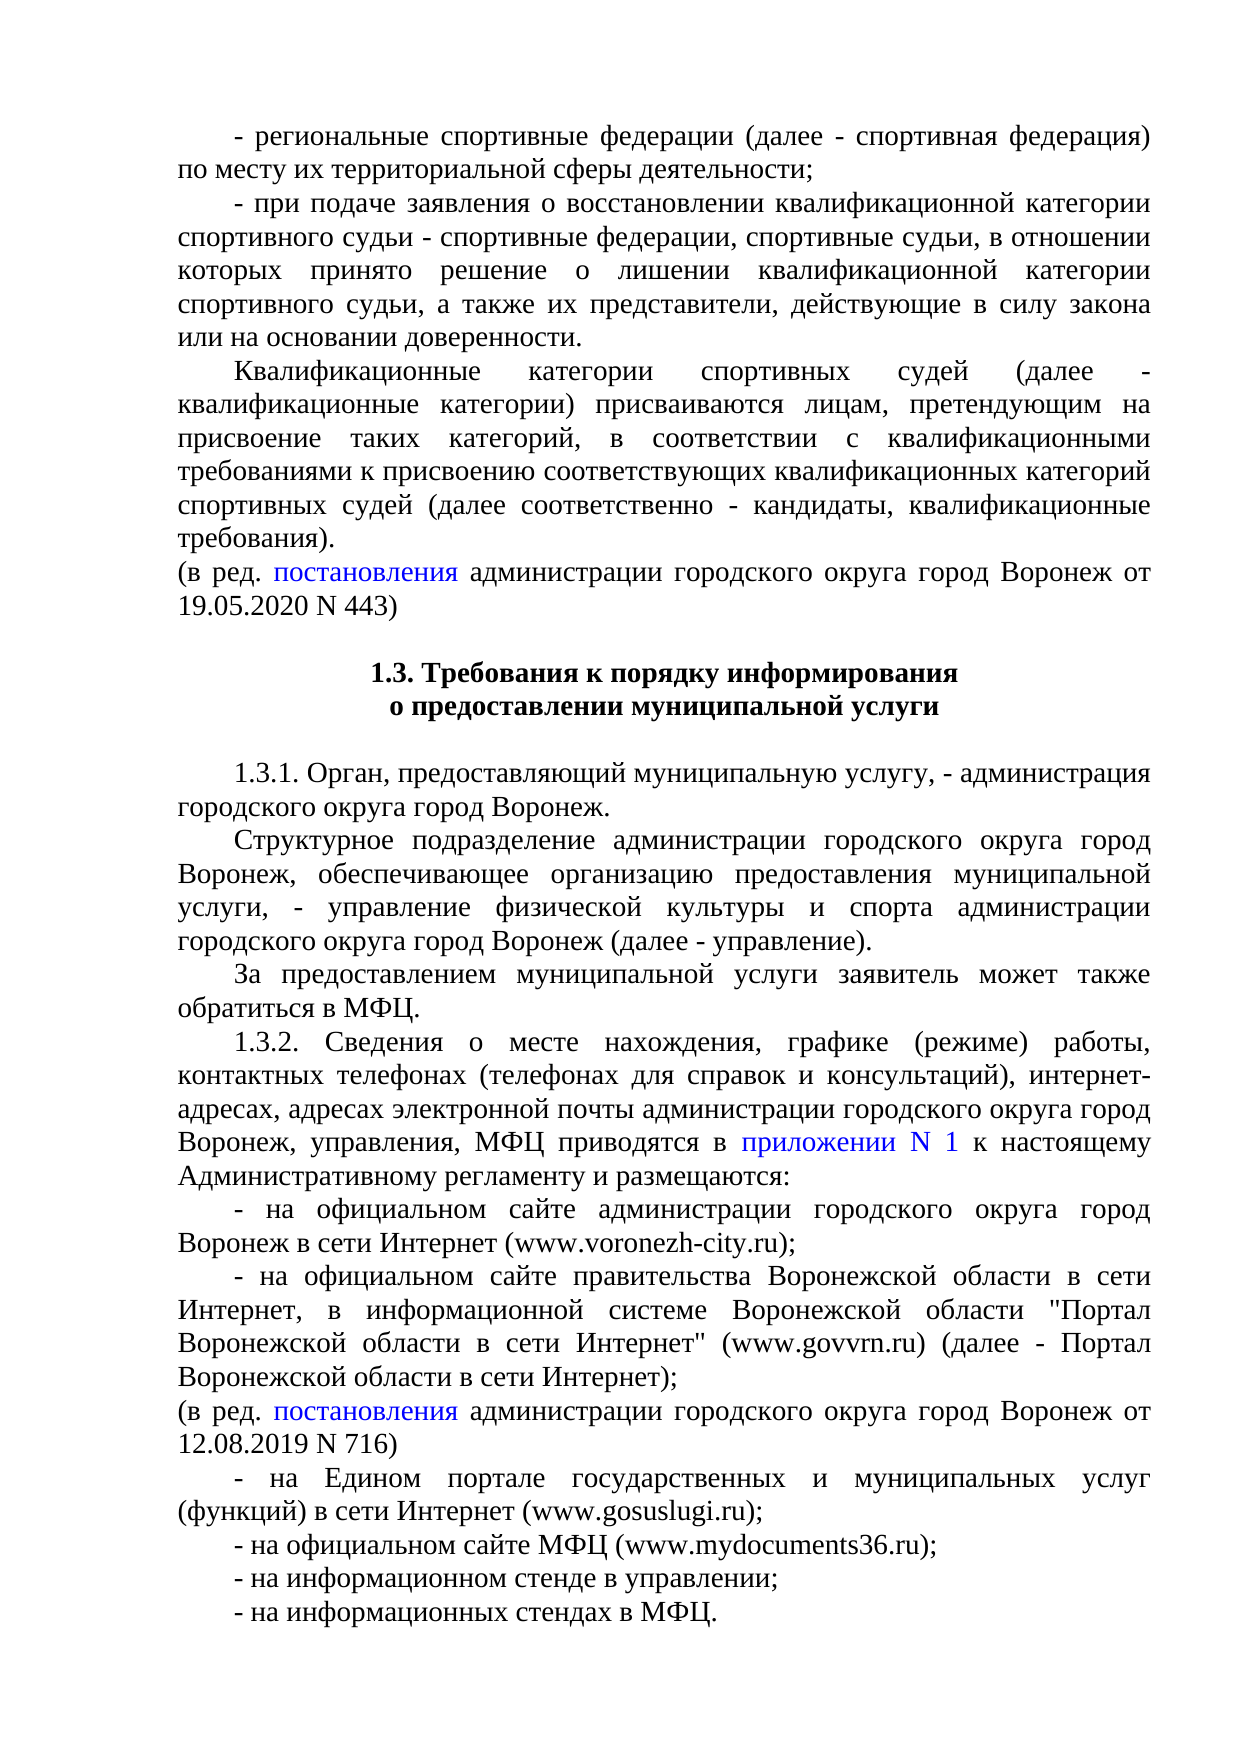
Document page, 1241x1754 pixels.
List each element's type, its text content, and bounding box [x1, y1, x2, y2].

text 1.3.1. Орган, предоставляющий муниципальную услугу, - администрация городского округа город Воронеж. [177, 755, 1152, 822]
text - региональные спортивные федерации (далее - спортивная федерация) по месту их территориальной сферы деятельности; [177, 118, 1152, 185]
text 1.3.2. Сведения о месте нахождения, графике (режиме) работы, контактных телефонах (телефонах для справок и консультаций), интернет-адресах, адресах электронной почты администрации городского округа город Воронеж, управления, МФЦ приводятся в приложении N 1 к настоящему Административному регламенту и размещаются: [177, 1024, 1152, 1191]
text - на официальном сайте правительства Воронежской области в сети Интернет, в информационной системе Воронежской области "Портал Воронежской области в сети Интернет" (www.govvrn.ru) (далее - Портал Воронежской области в сети Интернет); [177, 1258, 1152, 1393]
text - на официальном сайте администрации городского округа город Воронеж в сети Интернет (www.voronezh-city.ru); [177, 1191, 1152, 1258]
text - на информационных стендах в МФЦ. [177, 1594, 1152, 1627]
title о предоставлении муниципальной услуги [177, 688, 1152, 722]
text За предоставлением муниципальной услуги заявитель может также обратиться в МФЦ. [177, 957, 1152, 1024]
text - на информационном стенде в управлении; [177, 1560, 1152, 1594]
text - на Едином портале государственных и муниципальных услуг (функций) в сети Интернет (www.gosuslugi.ru); [177, 1460, 1152, 1527]
text (в ред. постановления администрации городского округа город Воронеж от 12.08.2019 N 716) [177, 1393, 1152, 1460]
text Структурное подразделение администрации городского округа город Воронеж, обеспечивающее организацию предоставления муниципальной услуги, - управление физической культуры и спорта администрации городского округа город Воронеж (далее - управление). [177, 822, 1152, 957]
text Квалификационные категории спортивных судей (далее - квалификационные категории) присваиваются лицам, претендующим на присвоение таких категорий, в соответствии с квалификационными требованиями к присвоению соответствующих квалификационных категорий спортивных судей (далее соответственно - кандидаты, квалификационные требования). [177, 353, 1152, 554]
text - при подаче заявления о восстановлении квалификационной категории спортивного судьи - спортивные федерации, спортивные судьи, в отношении которых принято решение о лишении квалификационной категории спортивного судьи, а также их представители, действующие в силу закона или на основании доверенности. [177, 185, 1152, 353]
text (в ред. постановления администрации городского округа город Воронеж от 19.05.2020 N 443) [177, 554, 1152, 621]
title 1.3. Требования к порядку информирования [177, 655, 1152, 688]
text - на официальном сайте МФЦ (www.mydocuments36.ru); [177, 1527, 1152, 1560]
